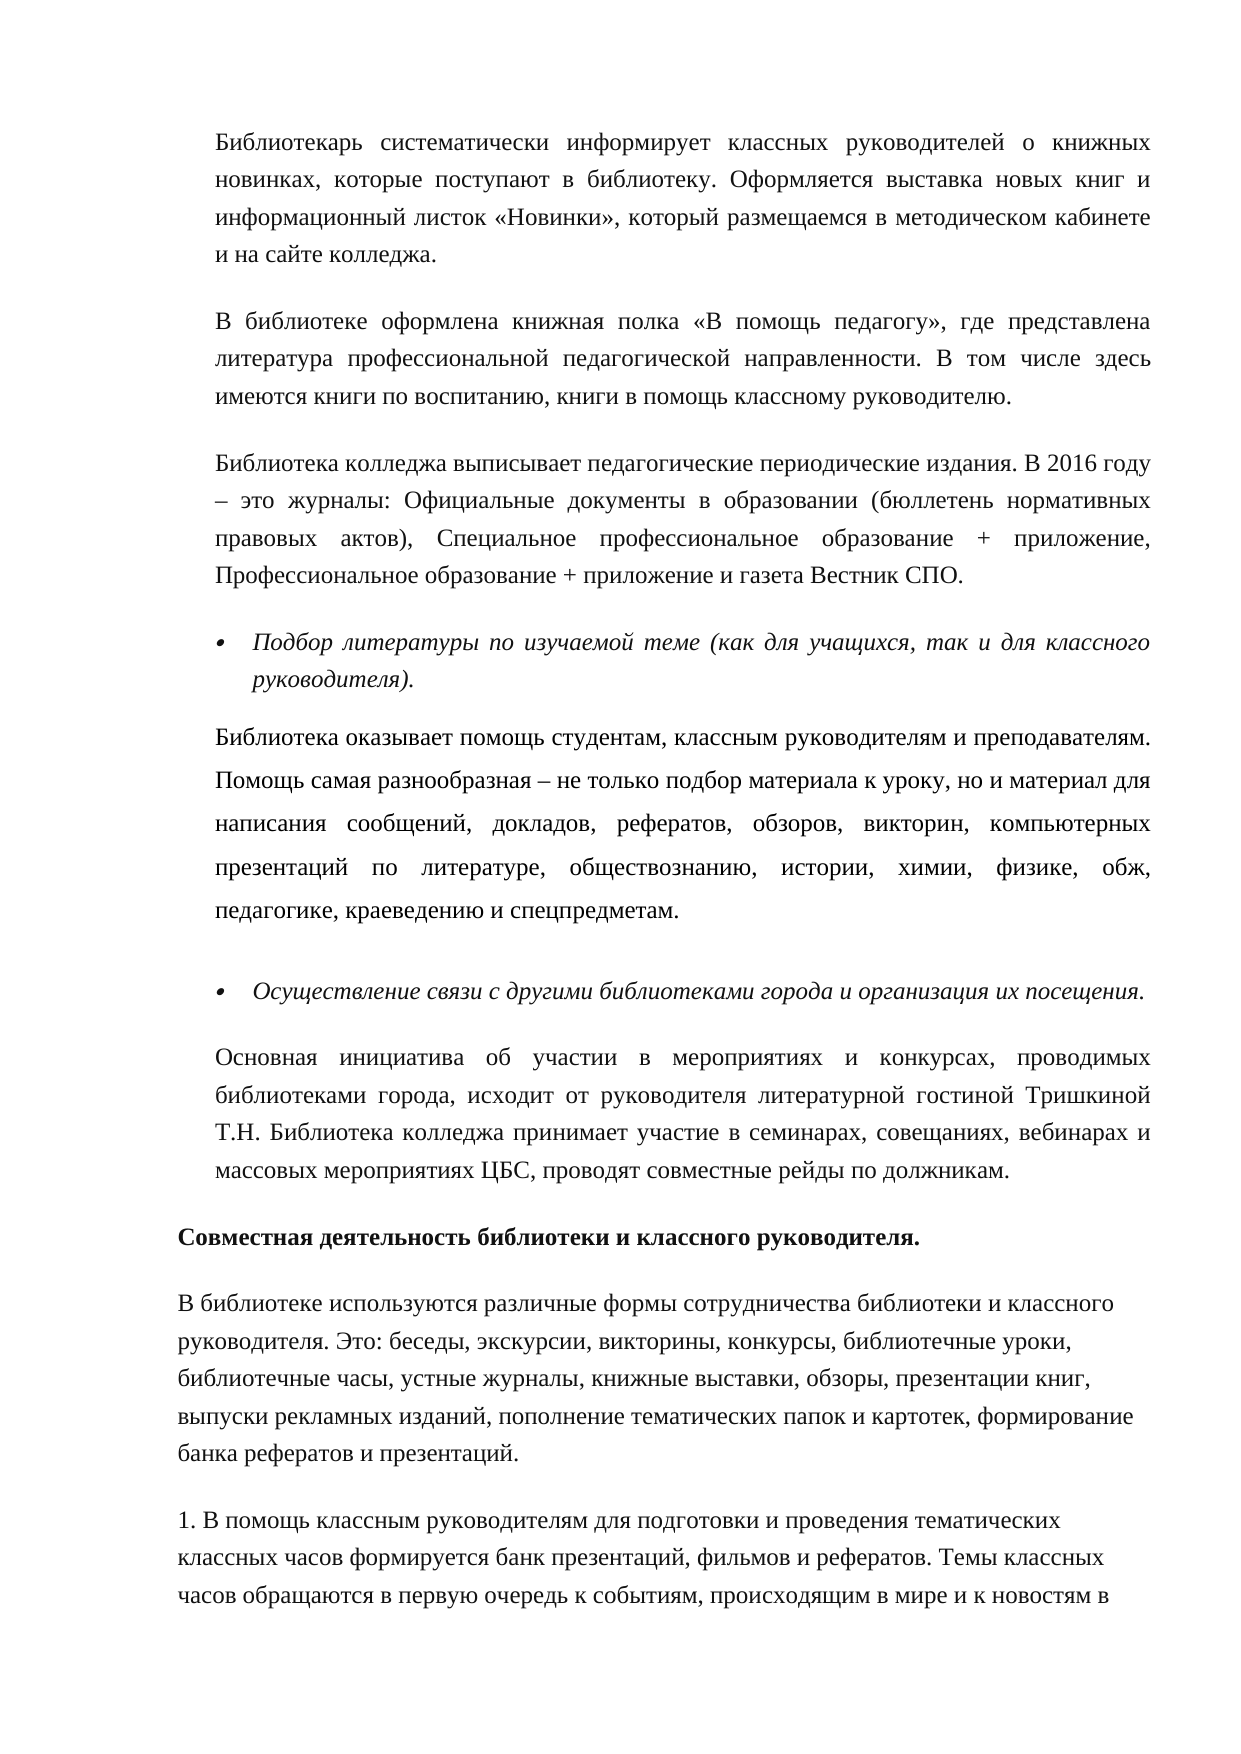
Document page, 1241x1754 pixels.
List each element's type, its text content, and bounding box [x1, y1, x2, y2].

text Основная инициатива об участии в мероприятиях и конкурсах, проводимых библиотеками города, исходит от руководителя литературной гостиной Тришкиной Т.Н. Библиотека колледжа принимает участие в семинарах, совещаниях, вебинарах и массовых мероприятиях ЦБС, проводят совместные рейды по должникам. [215, 1034, 1152, 1184]
text В библиотеке оформлена книжная полка «В помощь педагогу», где представлена литература профессиональной педагогической направленности. В том числе здесь имеются книги по воспитанию, книги в помощь классному руководителю. [215, 297, 1152, 410]
text В библиотеке используются различные формы сотрудничества библиотеки и классного руководителя. Это: беседы, экскурсии, викторины, конкурсы, библиотечные уроки, библиотечные часы, устные журналы, книжные выставки, обзоры, презентации книг, выпуски рекламных изданий, пополнение тематических папок и картотек, формирование банка рефератов и презентаций. [177, 1279, 1152, 1467]
text Библиотека колледжа выписывает педагогические периодические издания. В 2016 году – это журналы: Официальные документы в образовании (бюллетень нормативных правовых актов), Специальное профессиональное образование + приложение, Профессиональное образование + приложение и газета Вестник СПО. [215, 439, 1152, 589]
text Библиотекарь систематически информирует классных руководителей о книжных новинках, которые поступают в библиотеку. Оформляется выставка новых книг и информационный листок «Новинки», который размещаемся в методическом кабинете и на сайте колледжа. [215, 118, 1152, 268]
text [177, 1496, 1152, 1609]
text Совместная деятельность библиотеки и классного руководителя. [177, 1213, 1152, 1250]
list Осуществление связи с другими библиотеками города и организация их посещения. [215, 967, 1152, 1004]
list Подбор литературы по изучаемой теме (как для учащихся, так и для классного руководителя). [215, 618, 1152, 693]
text Библиотека оказывает помощь студентам, классным руководителям и преподавателям. Помощь самая разнообразная – не только подбор материала к уроку, но и материал для написания сообщений, докладов, рефератов, обзоров, викторин, компьютерных презентаций по литературе, обществознанию, истории, химии, физике, обж, педагогике, краеведению и спецпредметам. [215, 722, 1152, 923]
